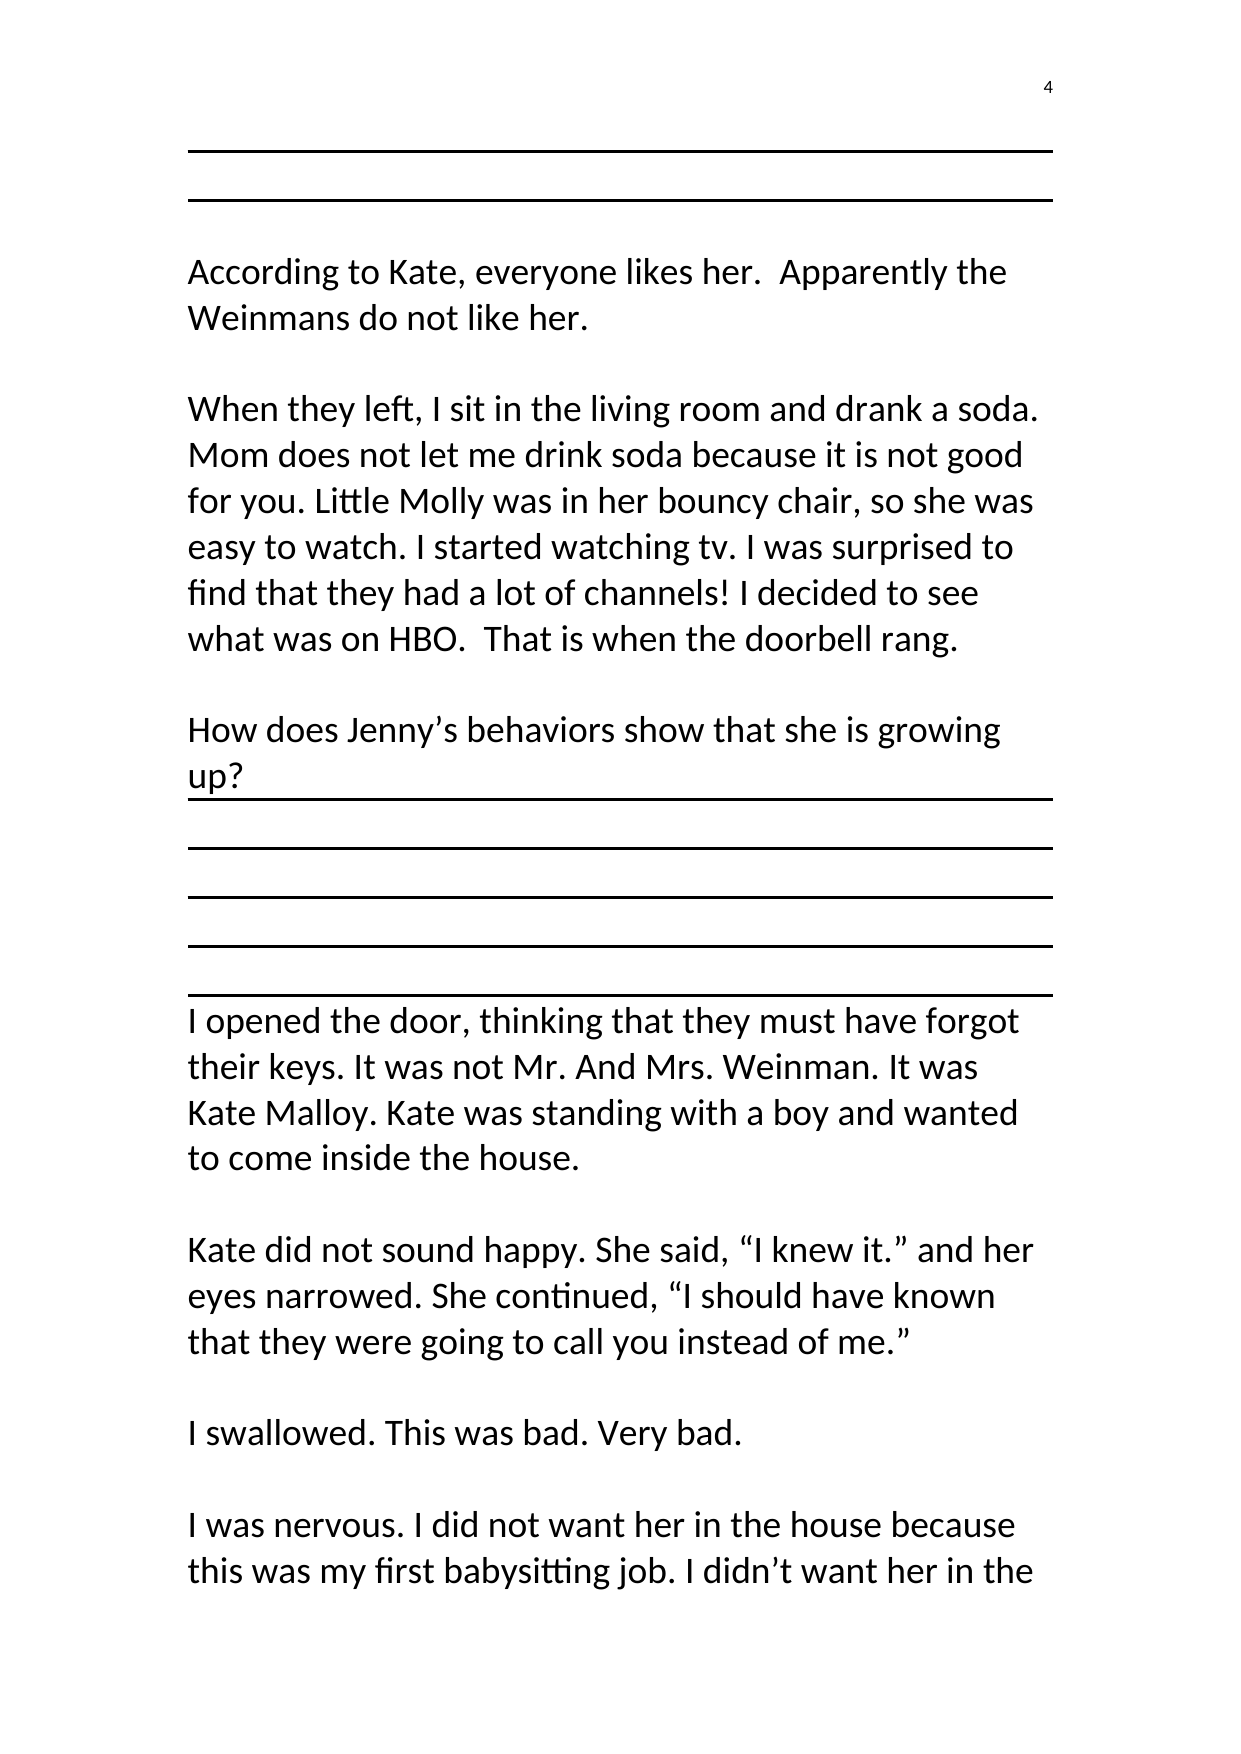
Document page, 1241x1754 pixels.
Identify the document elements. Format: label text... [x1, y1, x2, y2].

list When they left, I sit in the living room and drank a soda. Mom does not let me drink soda because it is not good for you. Little Molly was in her bouncy chair, so she was easy to watch. I started watching tv. I was surprised to find that they had a lot of channels! I decided to see what was on HBO. That is when the doorbell rang. [187, 385, 1053, 660]
list How does Jenny’s behaviors show that she is growing up? [187, 706, 1053, 798]
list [187, 1501, 1053, 1593]
list According to Kate, everyone likes her. Apparently the Weinmans do not like her. [187, 248, 1053, 339]
list I swallowed. This was bad. Very bad. [187, 1409, 1053, 1455]
list I opened the door, thinking that they must have forgot their keys. It was not Mr. And Mrs. Weinman. It was Kate Malloy. Kate was standing with a boy and wanted to come inside the house. [187, 997, 1053, 1180]
list Kate did not sound happy. She said, “I knew it.” and her eyes narrowed. She continued, “I should have known that they were going to call you instead of me.” [187, 1226, 1053, 1363]
